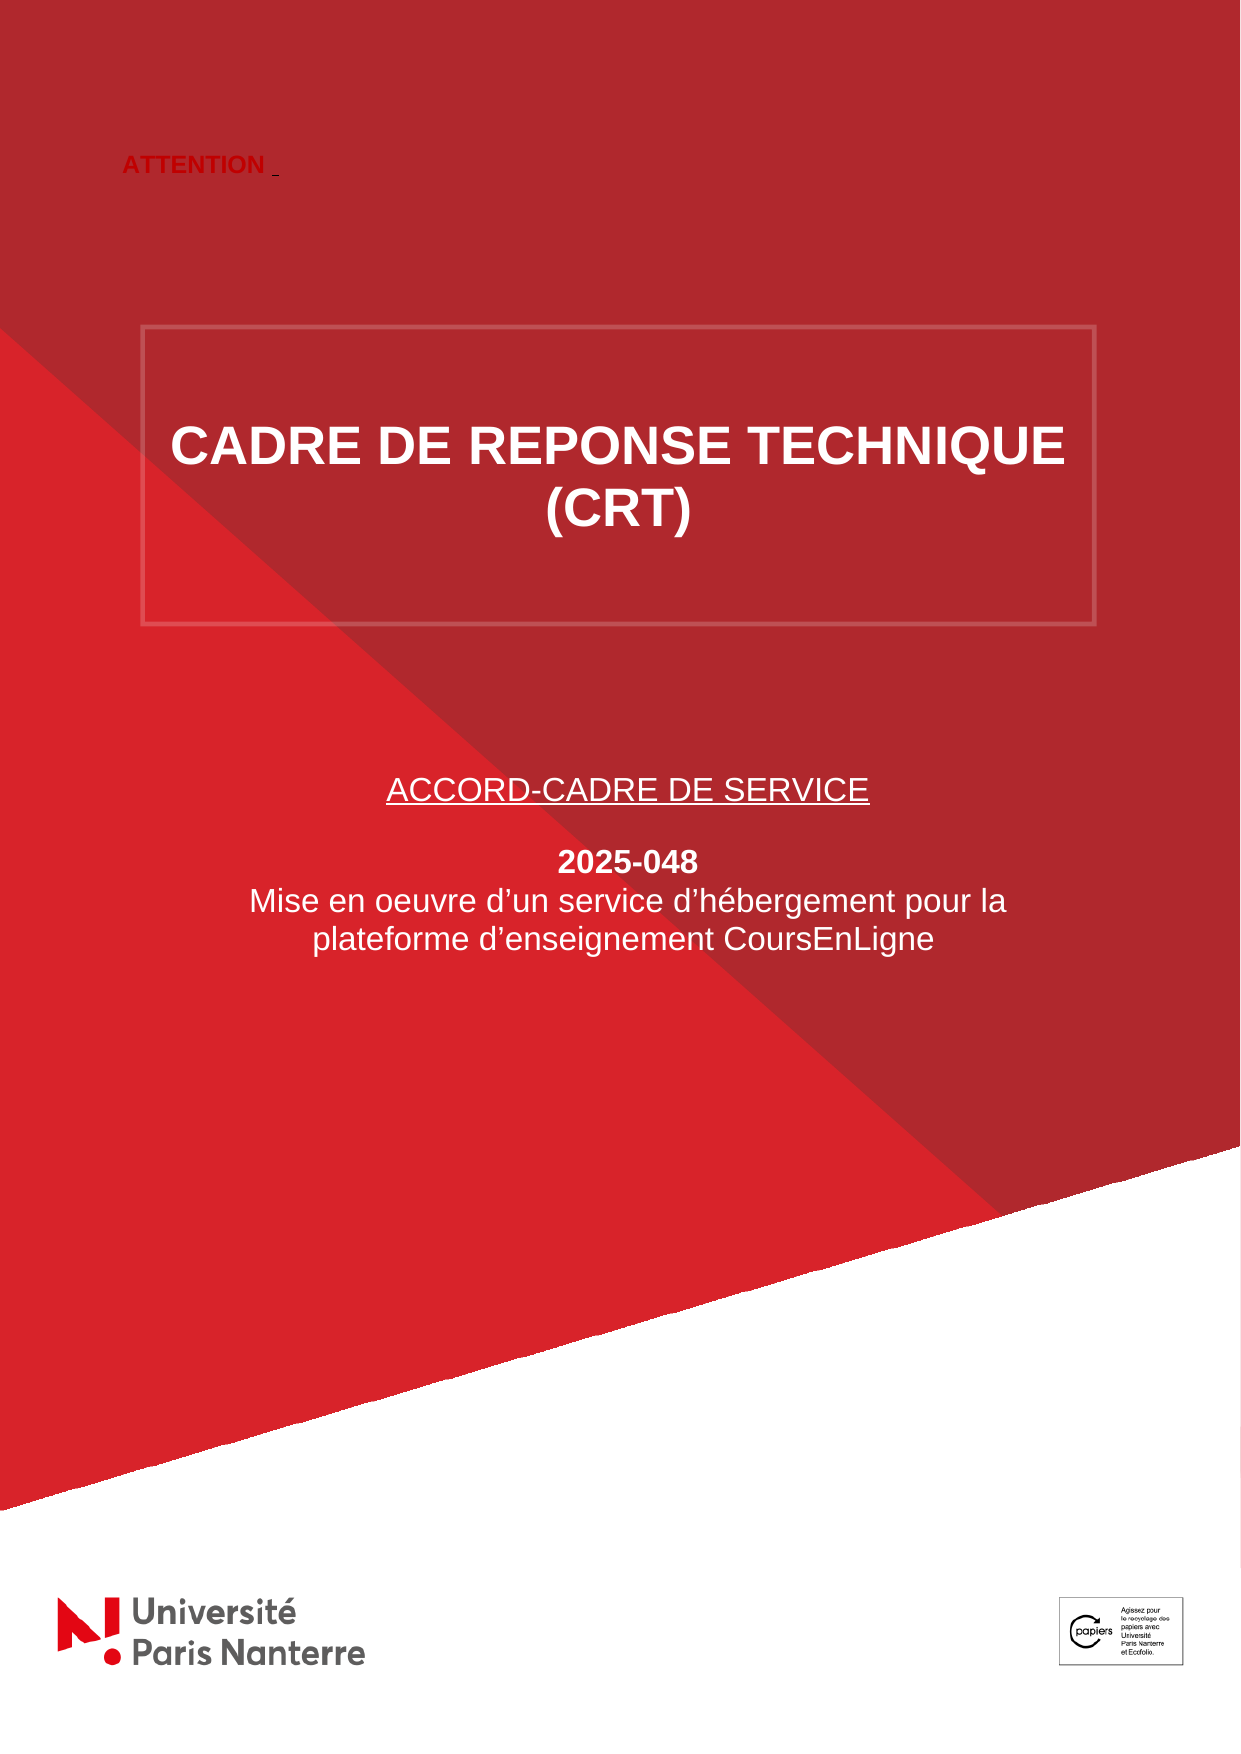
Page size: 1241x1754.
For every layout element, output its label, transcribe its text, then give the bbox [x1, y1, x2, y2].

picture [145, 330, 1091, 621]
picture [0, 0, 1241, 1751]
table_cell Réponse du candidat [140, 324, 1097, 627]
picture [598, 853, 606, 861]
picture [650, 896, 659, 902]
picture [691, 934, 699, 946]
text ATTENTION [122, 150, 1090, 179]
picture [513, 781, 525, 792]
